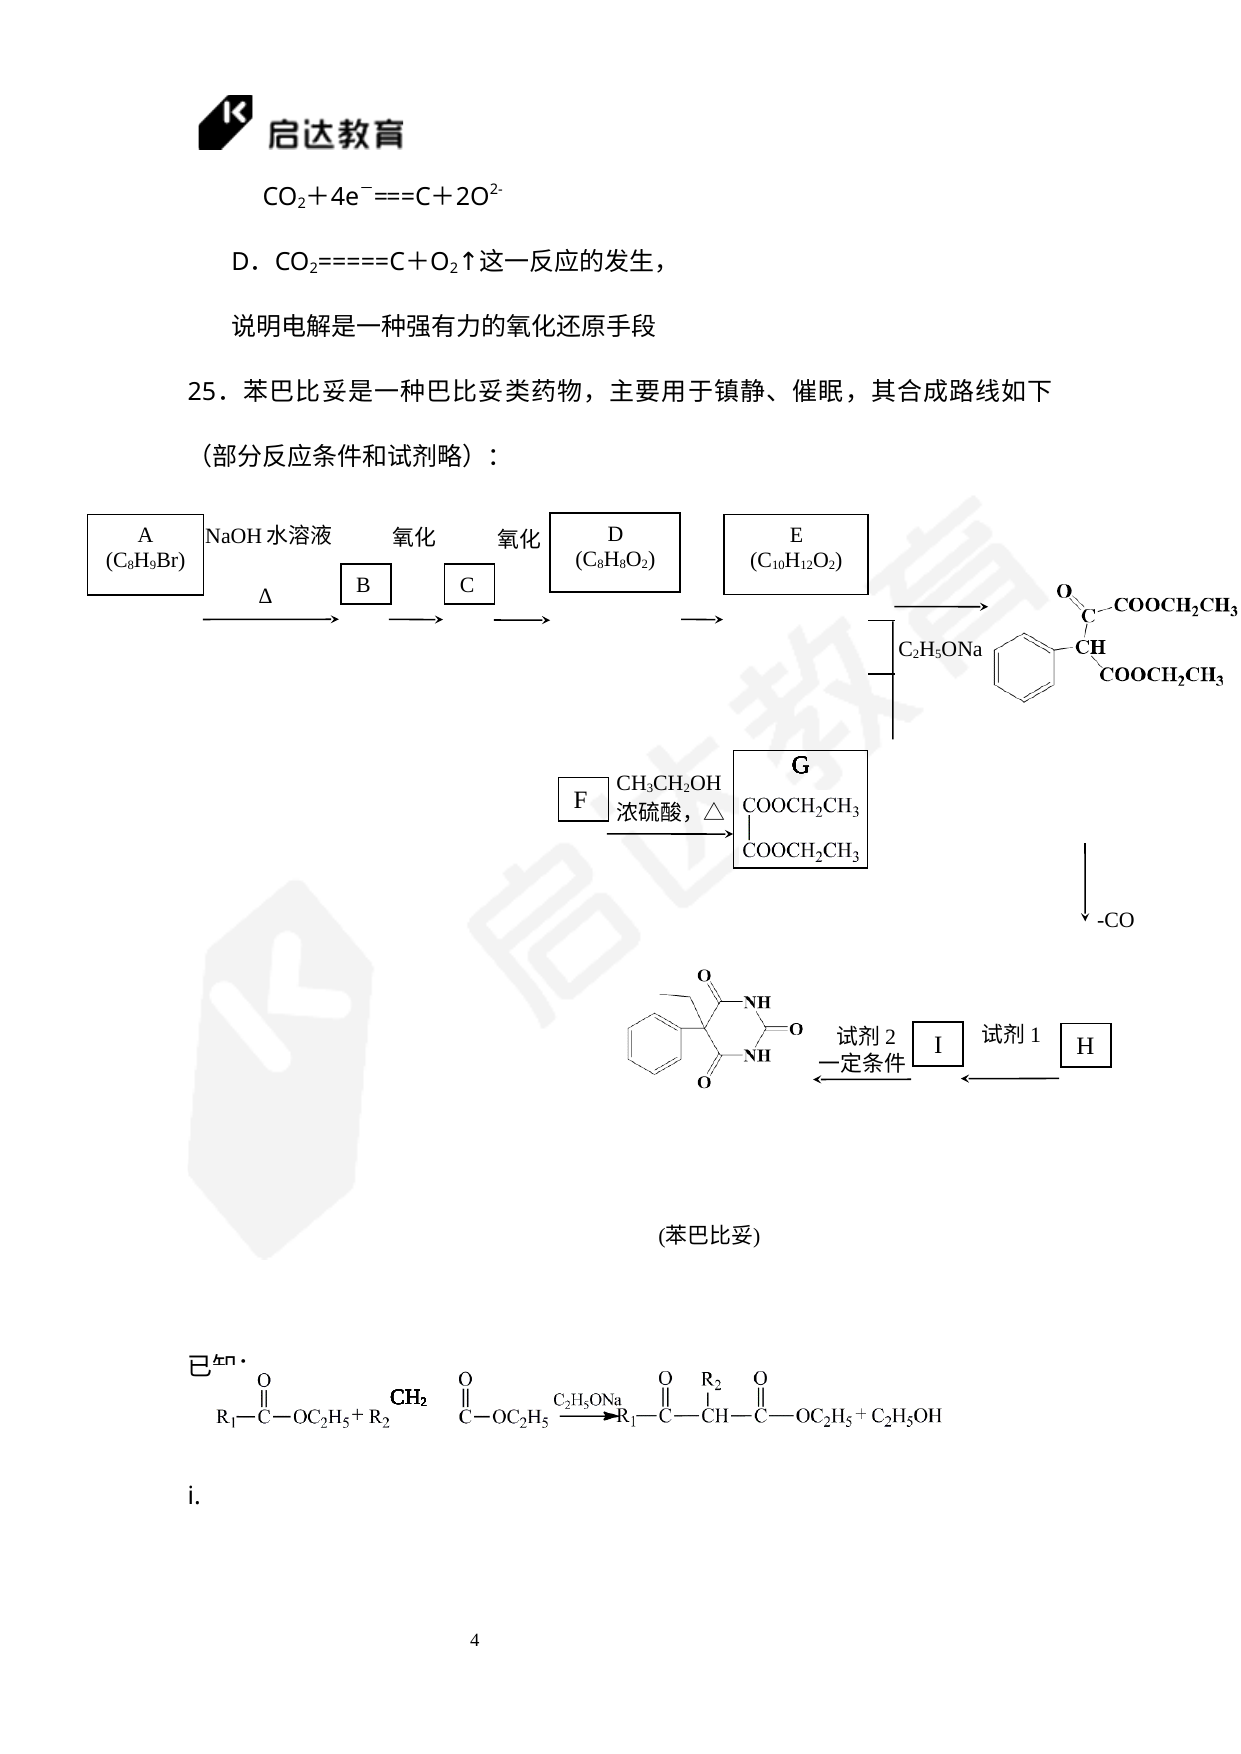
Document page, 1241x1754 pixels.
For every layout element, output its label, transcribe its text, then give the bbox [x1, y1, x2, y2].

picture [991, 578, 1241, 705]
text CO2＋4e－===C＋2O2- [187, 162, 1053, 227]
picture [459, 1365, 945, 1434]
picture [213, 1365, 389, 1434]
picture [739, 790, 863, 865]
text 已知： [187, 1332, 1053, 1397]
picture [198, 95, 404, 150]
picture [625, 964, 806, 1091]
text i. [187, 1462, 1053, 1527]
text 25．苯巴比妥是一种巴比妥类药物，主要用于镇静、催眠，其合成路线如下（部分反应条件和试剂略）： [187, 357, 1053, 487]
text D．CO2C＋O2↑这一反应的发生， [187, 227, 1053, 292]
text 说明电解是一种强有力的氧化还原手段 [187, 292, 1053, 357]
